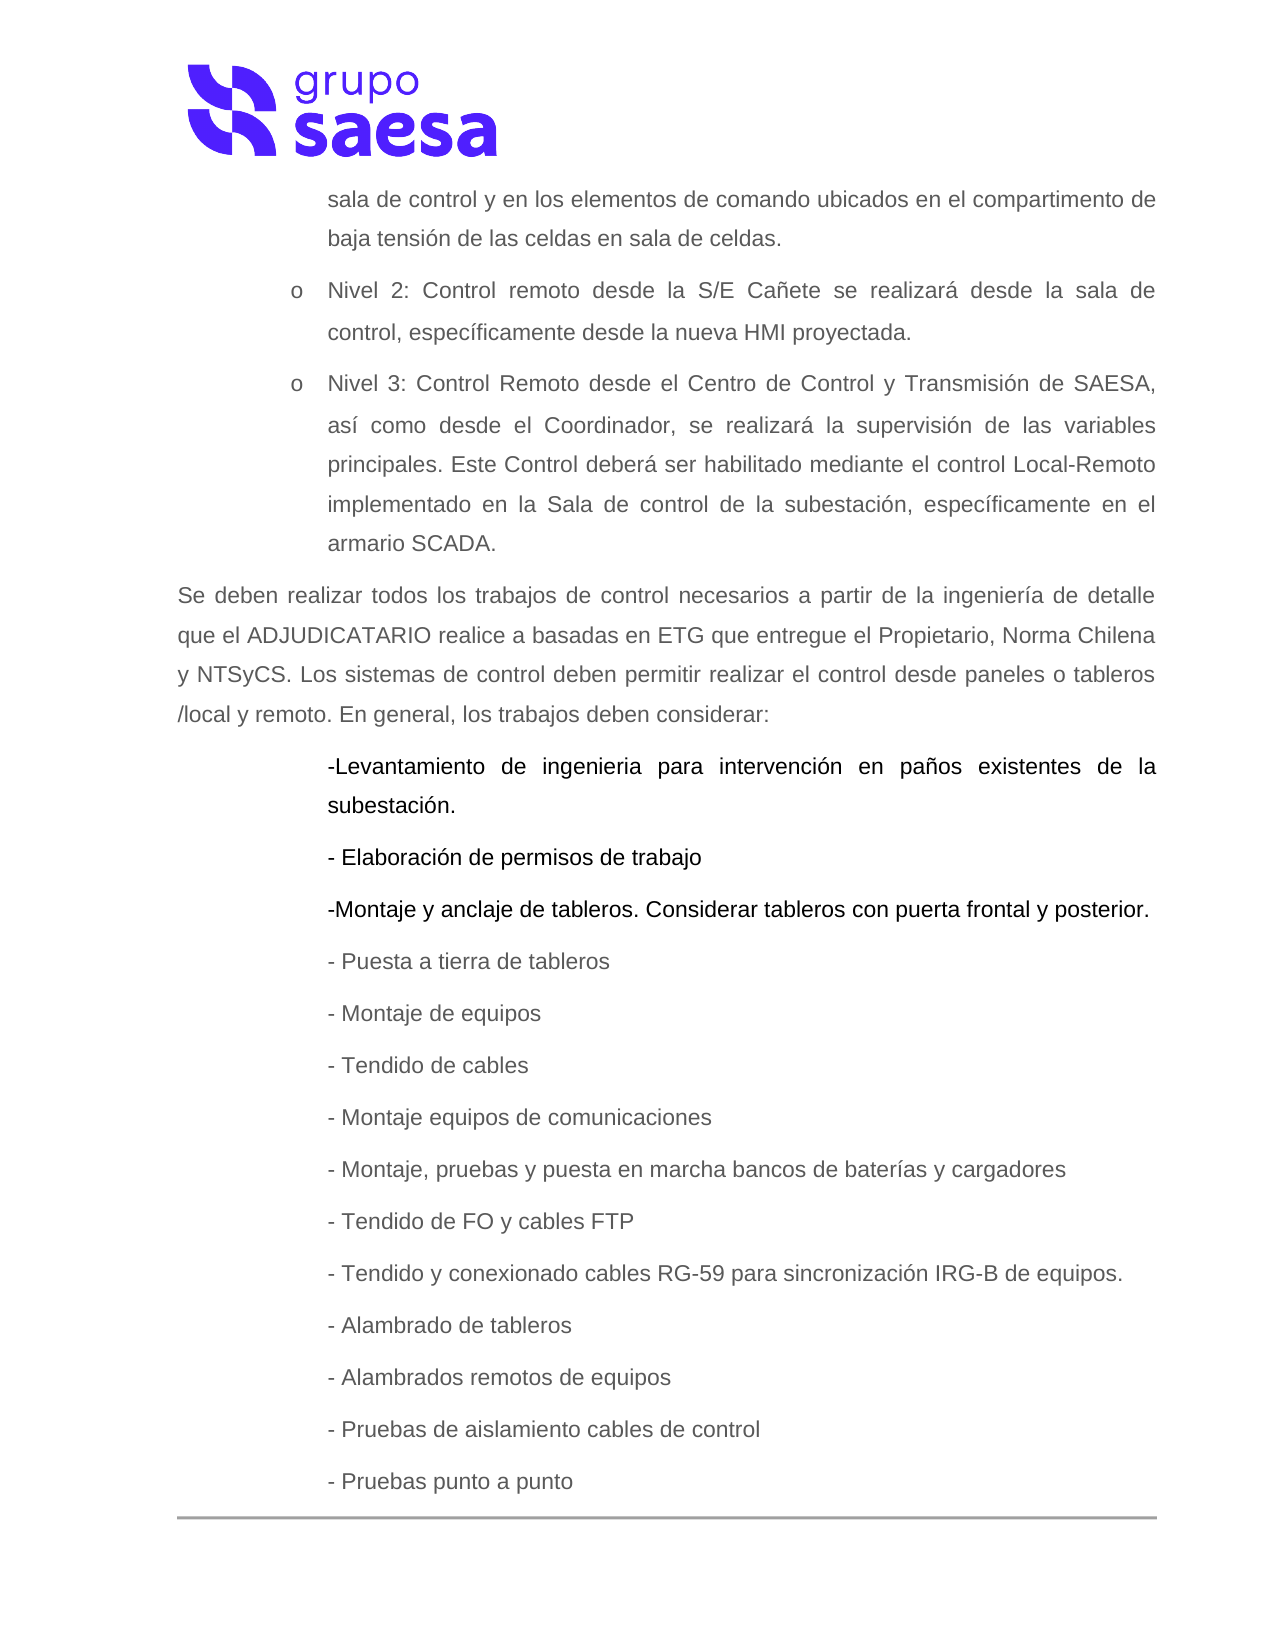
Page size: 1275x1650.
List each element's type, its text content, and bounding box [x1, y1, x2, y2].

text - Tendido de cables [327, 1052, 1157, 1078]
text -Levantamiento de ingenieria para intervención en paños existentes de la subestación. [327, 753, 1157, 818]
text - Montaje de equipos [327, 1000, 1157, 1026]
text - Montaje, pruebas y puesta en marcha bancos de baterías y cargadores [327, 1156, 1157, 1182]
text - Alambrados remotos de equipos [327, 1364, 1157, 1390]
text Se deben realizar todos los trabajos de control necesarios a partir de la ingeniería de detalle que el ADJUDICATARIO realice a basadas en ETG que entregue el Propietario, Norma Chilena y NTSyCS. Los sistemas de control deben permitir realizar el control desde paneles o tableros /local y remoto. En general, los trabajos deben considerar: [177, 582, 1157, 727]
text - Alambrado de tableros [327, 1312, 1157, 1338]
text - Puesta a tierra de tableros [327, 948, 1157, 974]
text - Elaboración de permisos de trabajo [327, 844, 1157, 871]
text - Tendido de FO y cables FTP [327, 1208, 1157, 1234]
text - Montaje equipos de comunicaciones [327, 1104, 1157, 1130]
text -Montaje y anclaje de tableros. Considerar tableros con puerta frontal y posterior. [327, 896, 1157, 922]
text - Pruebas punto a punto [327, 1468, 1157, 1494]
text - Tendido y conexionado cables RG-59 para sincronización IRG-B de equipos. [327, 1260, 1157, 1286]
picture [177, 56, 506, 160]
text - Pruebas de aislamiento cables de control [327, 1416, 1157, 1442]
list Nivel 3: Control Remoto desde el Centro de Control y Transmisión de SAESA, así como desde el Coordinador, se realizará la supervisión de las variables principales. Este Control deberá ser habilitado mediante el control Local-Remoto implementado en la Sala de control de la subestación, específicamente en el armario SCADA. [290, 370, 1157, 557]
list Nivel 2: Control remoto desde la S/E Cañete se realizará desde la sala de control, específicamente desde la nueva HMI proyectada. [290, 277, 1157, 345]
